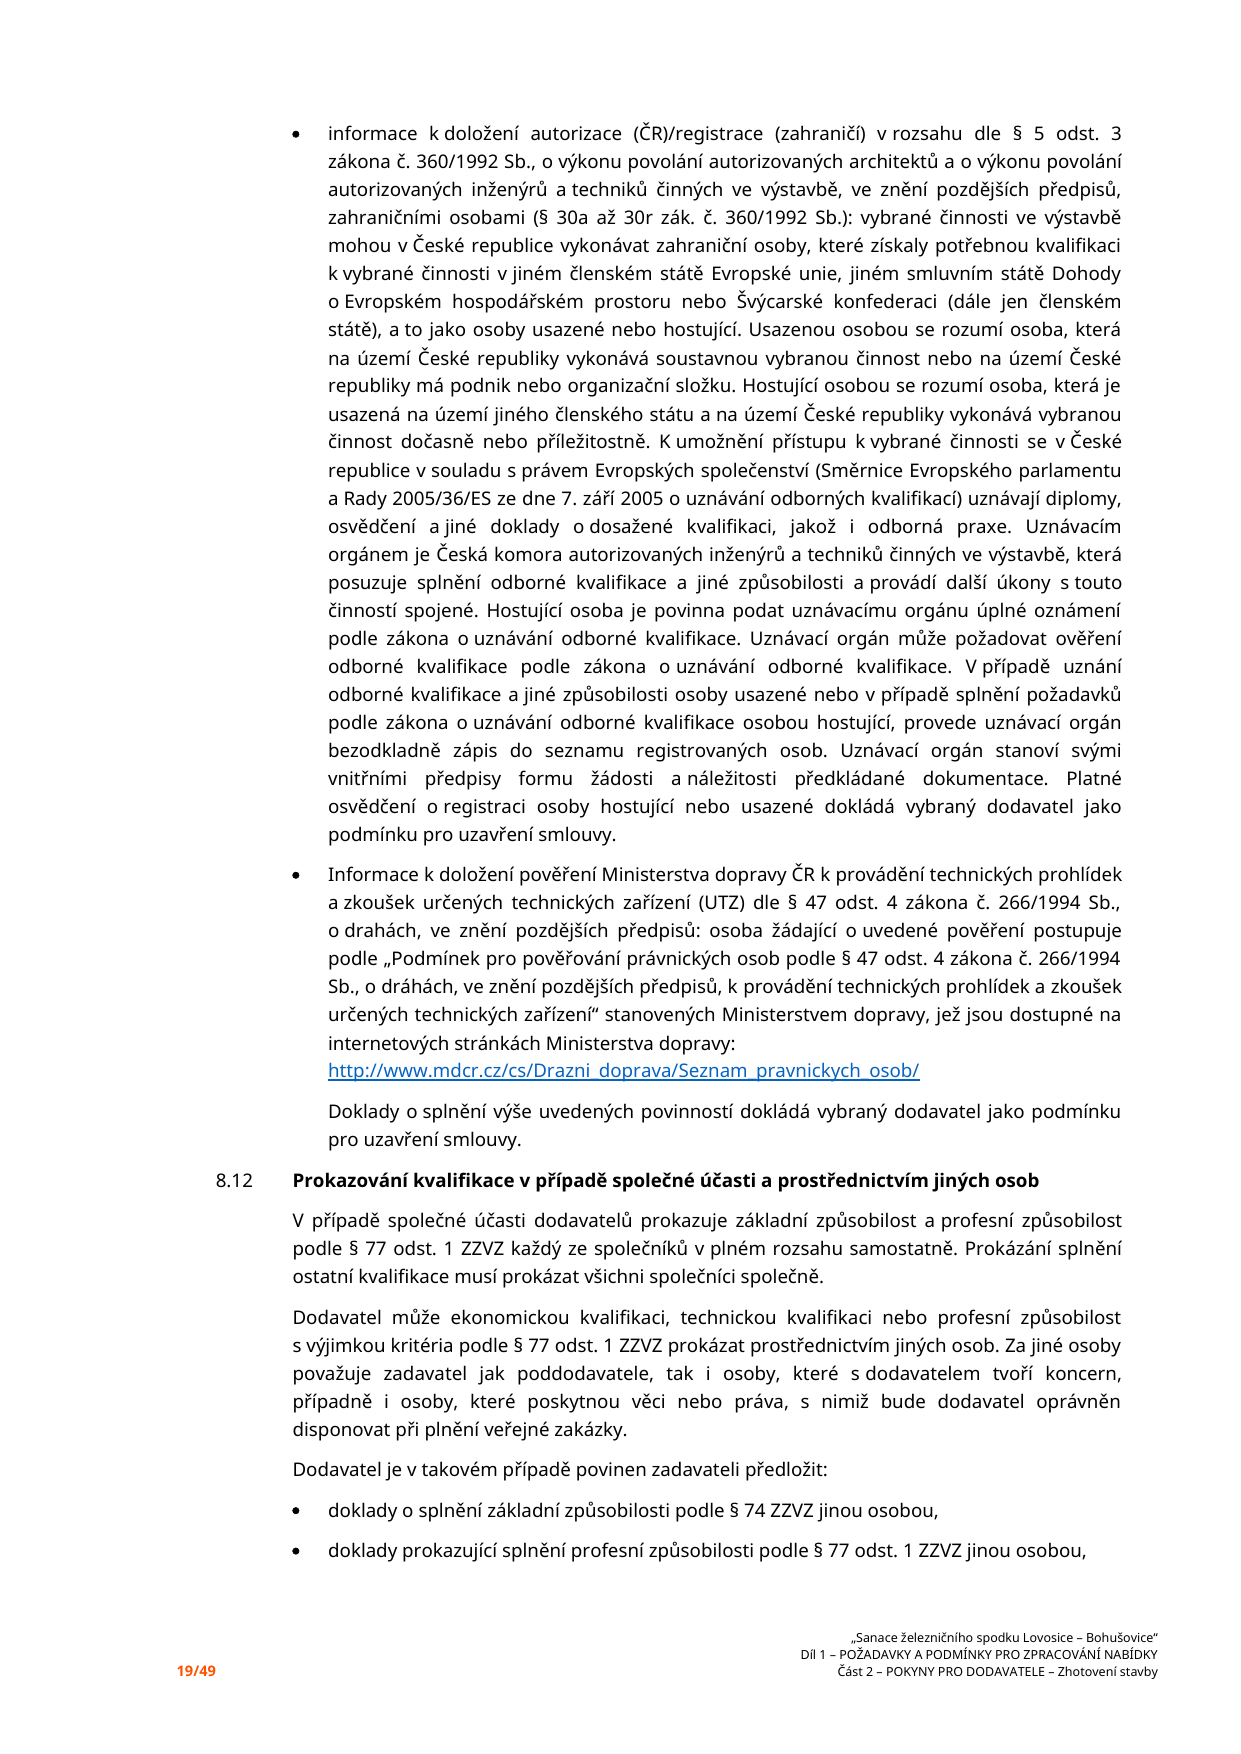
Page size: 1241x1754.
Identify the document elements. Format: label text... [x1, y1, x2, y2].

text Dodavatel může ekonomickou kvalifikaci, technickou kvalifikaci nebo profesní způsobilost s výjimkou kritéria podle § 77 odst. 1 ZZVZ prokázat prostřednictvím jiných osob. Za jiné osoby považuje zadavatel jak poddodavatele, tak i osoby, které s dodavatelem tvoří koncern, případně i osoby, které poskytnou věci nebo práva, s nimiž bude dodavatel oprávněn disponovat při plnění veřejné zakázky. [292, 1304, 1122, 1442]
text informace k doložení autorizace (ČR)/registrace (zahraničí) v rozsahu dle § 5 odst. 3 zákona č. 360/1992 Sb., o výkonu povolání autorizovaných architektů a o výkonu povolání autorizovaných inženýrů a techniků činných ve výstavbě, ve znění pozdějších předpisů, zahraničními osobami (§ 30a až 30r zák. č. 360/1992 Sb.): vybrané činnosti ve výstavbě mohou v České republice vykonávat zahraniční osoby, které získaly potřebnou kvalifikaci k vybrané činnosti v jiném členském státě Evropské unie, jiném smluvním státě Dohody o Evropském hospodářském prostoru nebo Švýcarské konfederaci (dále jen členském státě), a to jako osoby usazené nebo hostující. Usazenou osobou se rozumí osoba, která na území České republiky vykonává soustavnou vybranou činnost nebo na území České republiky má podnik nebo organizační složku. Hostující osobou se rozumí osoba, která je usazená na území jiného členského státu a na území České republiky vykonává vybranou činnost dočasně nebo příležitostně. K umožnění přístupu k vybrané činnosti se v České republice v souladu s právem Evropských společenství (Směrnice Evropského parlamentu a Rady 2005/36/ES ze dne 7. září 2005 o uznávání odborných kvalifikací) uznávají diplomy, osvědčení a jiné doklady o dosažené kvalifikaci, jakož i odborná praxe. Uznávacím orgánem je Česká komora autorizovaných inženýrů a techniků činných ve výstavbě, která posuzuje splnění odborné kvalifikace a jiné způsobilosti a provádí další úkony s touto činností spojené. Hostující osoba je povinna podat uznávacímu orgánu úplné oznámení podle zákona o uznávání odborné kvalifikace. Uznávací orgán může požadovat ověření odborné kvalifikace podle zákona o uznávání odborné kvalifikace. V případě uznání odborné kvalifikace a jiné způsobilosti osoby usazené nebo v případě splnění požadavků podle zákona o uznávání odborné kvalifikace osobou hostující, provede uznávací orgán bezodkladně zápis do seznamu registrovaných osob. Uznávací orgán stanoví svými vnitřními předpisy formu žádosti a náležitosti předkládané dokumentace. Platné osvědčení o registraci osoby hostující nebo usazené dokládá vybraný dodavatel jako podmínku pro uzavření smlouvy. [292, 121, 1122, 847]
text Doklady o splnění výše uvedených povinností dokládá vybraný dodavatel jako podmínku pro uzavření smlouvy. [328, 1098, 1122, 1152]
text doklady o splnění základní způsobilosti podle § 74 ZZVZ jinou osobou, [292, 1497, 1122, 1523]
text V případě společné účasti dodavatelů prokazuje základní způsobilost a profesní způsobilost podle § 77 odst. 1 ZZVZ každý ze společníků v plném rozsahu samostatně. Prokázání splnění ostatní kvalifikace musí prokázat všichni společníci společně. [292, 1207, 1122, 1289]
text Dodavatel je v takovém případě povinen zadavateli předložit: [292, 1457, 1122, 1482]
text doklady prokazující splnění profesní způsobilosti podle § 77 odst. 1 ZZVZ jinou osobou, [292, 1538, 1122, 1563]
text Informace k doložení pověření Ministerstva dopravy ČR k provádění technických prohlídek a zkoušek určených technických zařízení (UTZ) dle § 47 odst. 4 zákona č. 266/1994 Sb., o drahách, ve znění pozdějších předpisů: osoba žádající o uvedené pověření postupuje podle „Podmínek pro pověřování právnických osob podle § 47 odst. 4 zákona č. 266/1994 Sb., o dráhách, ve znění pozdějších předpisů, k provádění technických prohlídek a zkoušek určených technických zařízení“ stanovených Ministerstvem dopravy, jež jsou dostupné na internetových stránkách Ministerstva dopravy: [292, 862, 1122, 1055]
text http://www.mdcr.cz/cs/Drazni_doprava/Seznam_pravnickych_osob/ [328, 1058, 1122, 1083]
text Prokazování kvalifikace v případě společné účasti a prostřednictvím jiných osob [216, 1167, 1122, 1192]
